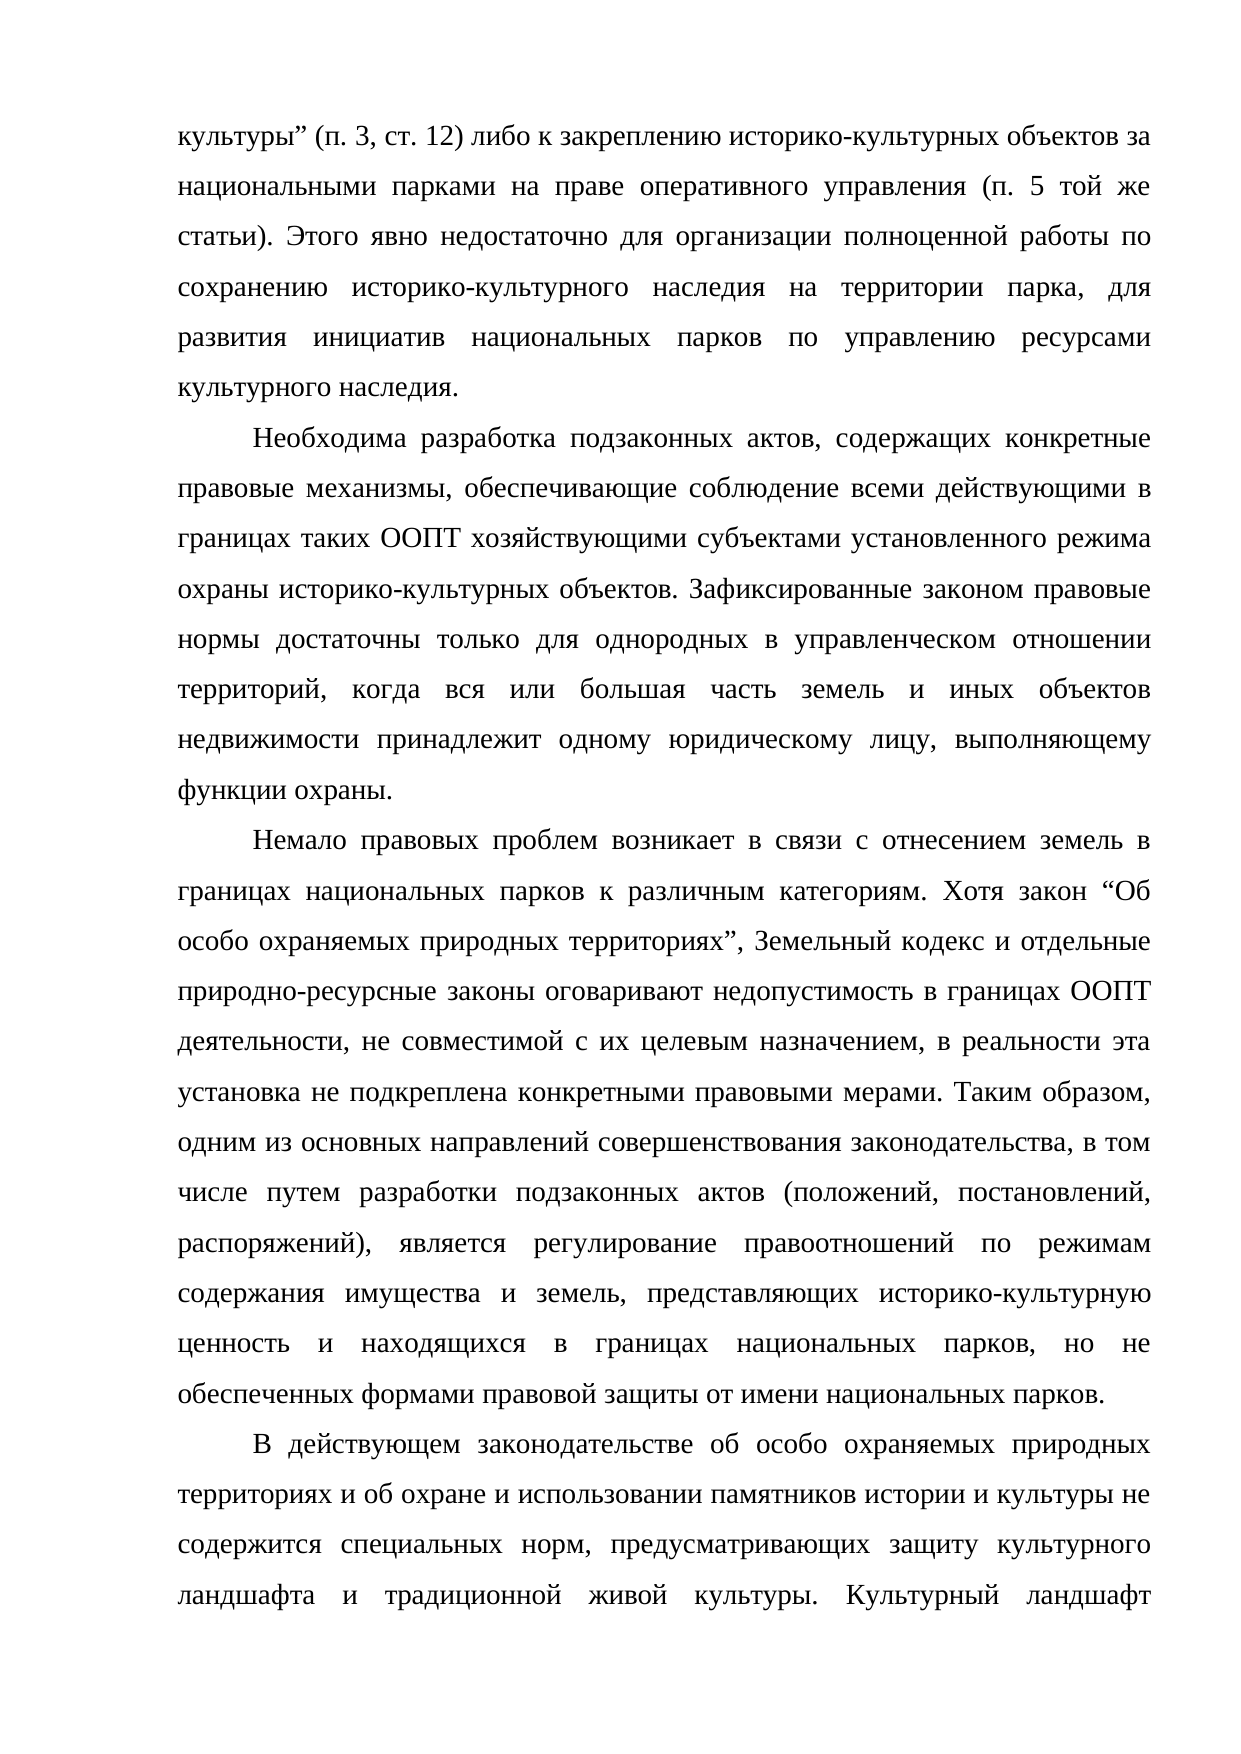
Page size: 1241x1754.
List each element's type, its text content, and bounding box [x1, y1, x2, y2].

text Необходима разработка подзаконных актов, содержащих конкретные правовые механизмы, обеспечивающие соблюдение всеми действующими в границах таких ООПТ хозяйствующими субъектами установленного режима охраны историко-культурных объектов. Зафиксированные законом правовые нормы достаточны только для однородных в управленческом отношении территорий, когда вся или большая часть земель и иных объектов недвижимости принадлежит одному юридическому лицу, выполняющему функции охраны. [177, 420, 1152, 806]
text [177, 118, 1152, 403]
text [177, 1426, 1152, 1611]
text Немало правовых проблем возникает в связи с отнесением земель в границах национальных парков к различным категориям. Хотя закон “Об особо охраняемых природных территориях”, Земельный кодекс и отдельные природно-ресурсные законы оговаривают недопустимость в границах ООПТ деятельности, не совместимой с их целевым назначением, в реальности эта установка не подкреплена конкретными правовыми мерами. Таким образом, одним из основных направлений совершенствования законодательства, в том числе путем разработки подзаконных актов (положений, постановлений, распоряжений), является регулирование правоотношений по режимам содержания имущества и земель, представляющих историко-культурную ценность и находящихся в границах национальных парков, но не обеспеченных формами правовой защиты от имени национальных парков. [177, 822, 1152, 1409]
